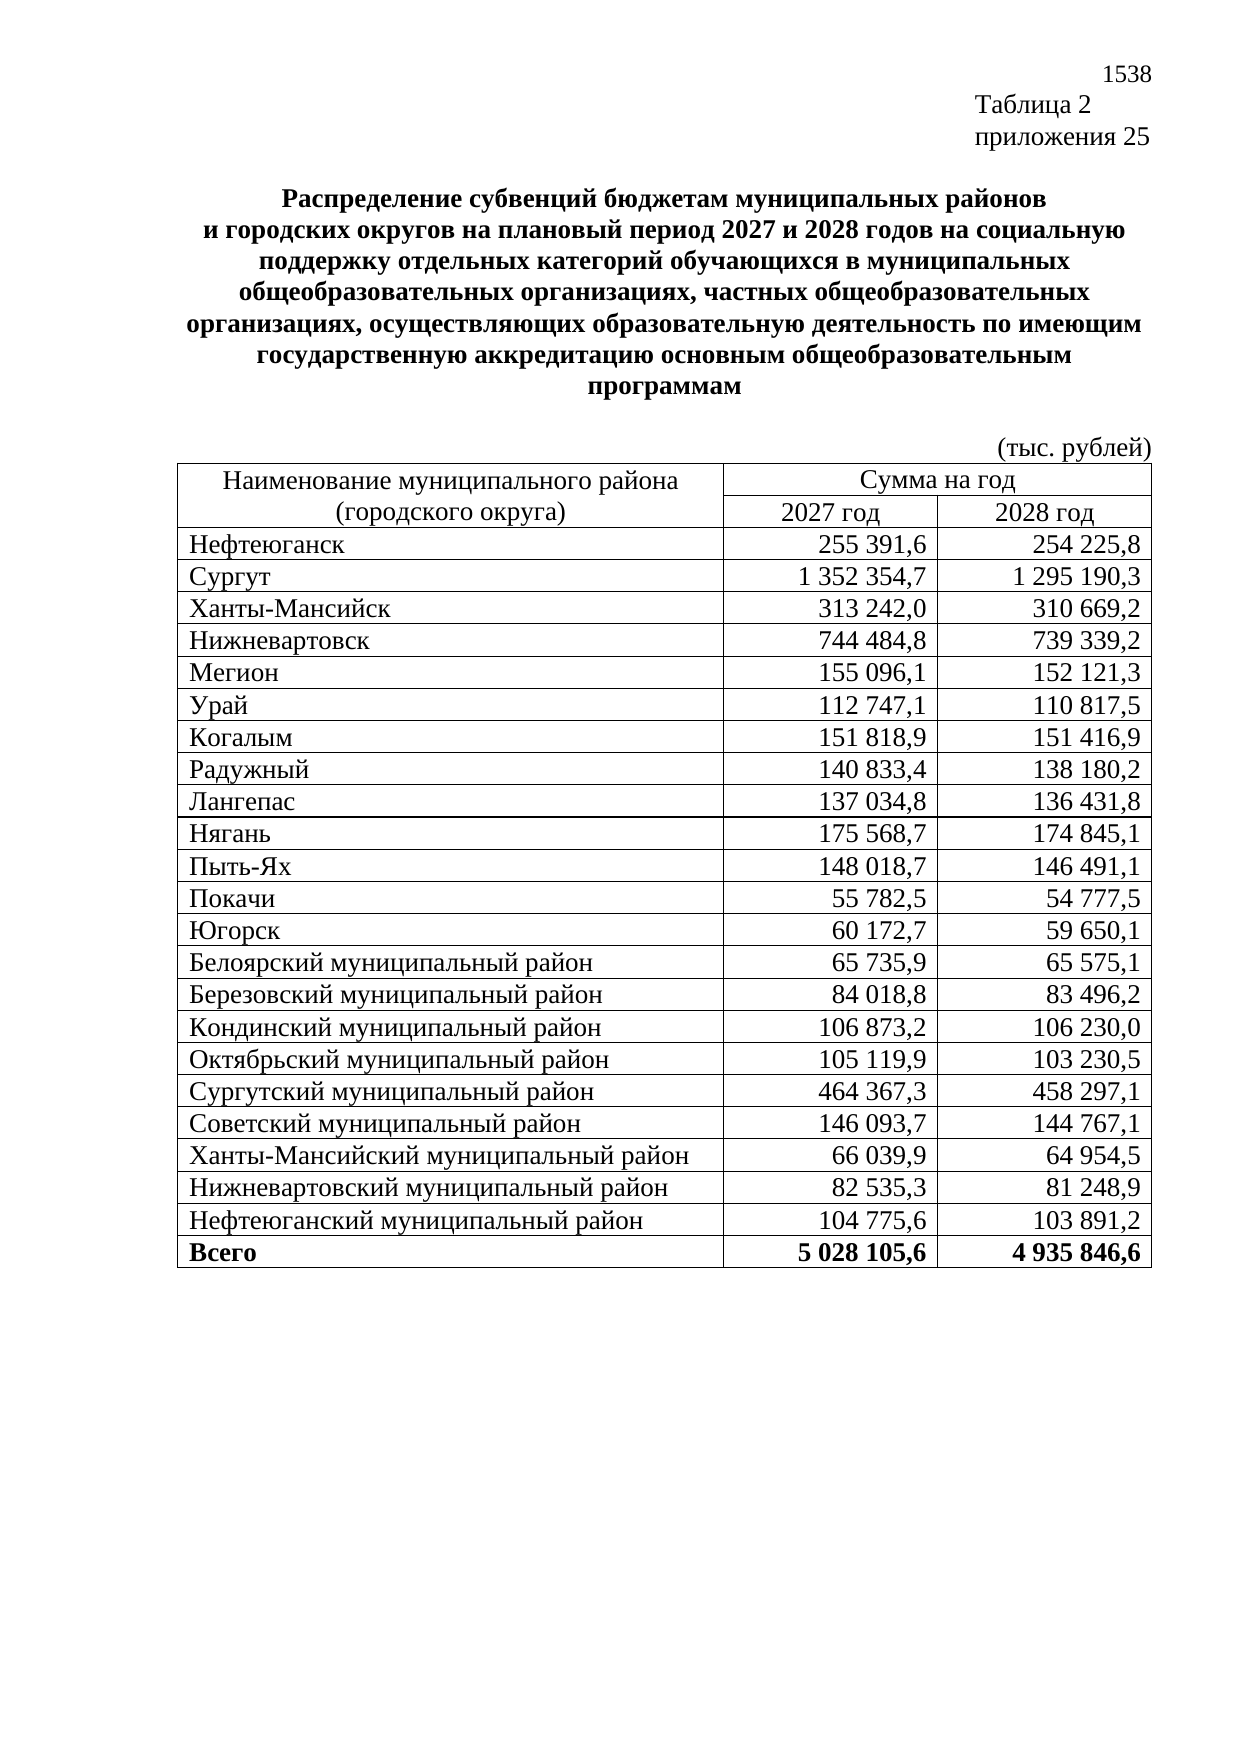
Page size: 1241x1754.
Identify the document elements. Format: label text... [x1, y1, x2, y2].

table_cell 5 028 105,6 [724, 1236, 937, 1267]
table_header Наименование муниципального района (городского округа) [178, 464, 723, 527]
table_cell 458 297,1 [938, 1075, 1151, 1106]
table_cell 84 018,8 [724, 979, 937, 1009]
table_cell 739 339,2 [938, 624, 1151, 656]
table_cell Урай [178, 689, 723, 720]
table_cell Радужный [178, 753, 723, 784]
text (тыс. рублей) [974, 431, 1152, 462]
table_cell 81 248,9 [938, 1172, 1151, 1203]
table_cell 55 782,5 [724, 882, 937, 913]
table_cell Пыть-Ях [178, 850, 723, 881]
table_cell 137 034,8 [724, 785, 937, 816]
table_cell Березовский муниципальный район [178, 979, 723, 1009]
table_cell 66 039,9 [724, 1139, 937, 1171]
table_cell 103 230,5 [938, 1043, 1151, 1074]
table_cell Сургутский муниципальный район [178, 1075, 723, 1106]
table_cell 1 295 190,3 [938, 560, 1151, 591]
table_cell 4 935 846,6 [938, 1236, 1151, 1267]
table_cell Октябрьский муниципальный район [178, 1043, 723, 1074]
table_cell 1 352 354,7 [724, 560, 937, 591]
table_cell Нефтеюганск [178, 528, 723, 559]
table_cell 138 180,2 [938, 753, 1151, 784]
table_cell Кондинский муниципальный район [178, 1011, 723, 1042]
table_cell 464 367,3 [724, 1075, 937, 1106]
table_cell 151 416,9 [938, 721, 1151, 752]
table_header Сумма на год [724, 464, 1151, 494]
text Таблица 2 [974, 89, 1152, 120]
table_cell 54 777,5 [938, 882, 1151, 913]
table_cell 2028 год [938, 496, 1151, 527]
text Распределение субвенций бюджетам муниципальных районов [177, 182, 1152, 213]
table_cell 64 954,5 [938, 1139, 1151, 1171]
text и городских округов на плановый период 2027 и 2028 годов на социальную поддержку отдельных категорий обучающихся в муниципальных общеобразовательных организациях, частных общеобразовательных организациях, осуществляющих образовательную деятельность по имеющим государственную аккредитацию основным общеобразовательным программам [177, 213, 1152, 400]
table_cell 254 225,8 [938, 528, 1151, 559]
table_cell 310 669,2 [938, 592, 1151, 623]
table_cell 60 172,7 [724, 914, 937, 945]
table_cell 155 096,1 [724, 657, 937, 688]
table_cell 148 018,7 [724, 850, 937, 881]
table_cell 112 747,1 [724, 689, 937, 720]
table_cell 59 650,1 [938, 914, 1151, 945]
table_cell 255 391,6 [724, 528, 937, 559]
table_cell 144 767,1 [938, 1107, 1151, 1138]
table_cell 83 496,2 [938, 979, 1151, 1009]
text приложения 25 [974, 120, 1152, 151]
table_cell Всего [178, 1236, 723, 1267]
table_cell 146 093,7 [724, 1107, 937, 1138]
table_cell 106 873,2 [724, 1011, 937, 1042]
table_cell Югорск [178, 914, 723, 945]
table_cell Нижневартовск [178, 624, 723, 656]
table_cell Лангепас [178, 785, 723, 816]
table_cell Белоярский муниципальный район [178, 946, 723, 977]
table_cell 313 242,0 [724, 592, 937, 623]
table_cell 744 484,8 [724, 624, 937, 656]
table_cell 110 817,5 [938, 689, 1151, 720]
table_cell Когалым [178, 721, 723, 752]
table_cell 146 491,1 [938, 850, 1151, 881]
table_cell 103 891,2 [938, 1204, 1151, 1235]
table_cell 151 818,9 [724, 721, 937, 752]
table_cell Покачи [178, 882, 723, 913]
table_cell Ханты-Мансийский муниципальный район [178, 1139, 723, 1171]
table_cell Нягань [178, 818, 723, 849]
table_cell 174 845,1 [938, 818, 1151, 849]
table_cell 105 119,9 [724, 1043, 937, 1074]
table_cell 106 230,0 [938, 1011, 1151, 1042]
table_cell 104 775,6 [724, 1204, 937, 1235]
table_cell 82 535,3 [724, 1172, 937, 1203]
table_cell 136 431,8 [938, 785, 1151, 816]
table_cell Мегион [178, 657, 723, 688]
table_cell 65 735,9 [724, 946, 937, 977]
table_cell 152 121,3 [938, 657, 1151, 688]
table_cell Советский муниципальный район [178, 1107, 723, 1138]
table_cell Ханты-Мансийск [178, 592, 723, 623]
table_cell 65 575,1 [938, 946, 1151, 977]
table_cell 175 568,7 [724, 818, 937, 849]
table_cell Нижневартовский муниципальный район [178, 1172, 723, 1203]
table_cell 140 833,4 [724, 753, 937, 784]
table_cell Сургут [178, 560, 723, 591]
table_cell Нефтеюганский муниципальный район [178, 1204, 723, 1235]
table_cell 2027 год [724, 496, 937, 527]
